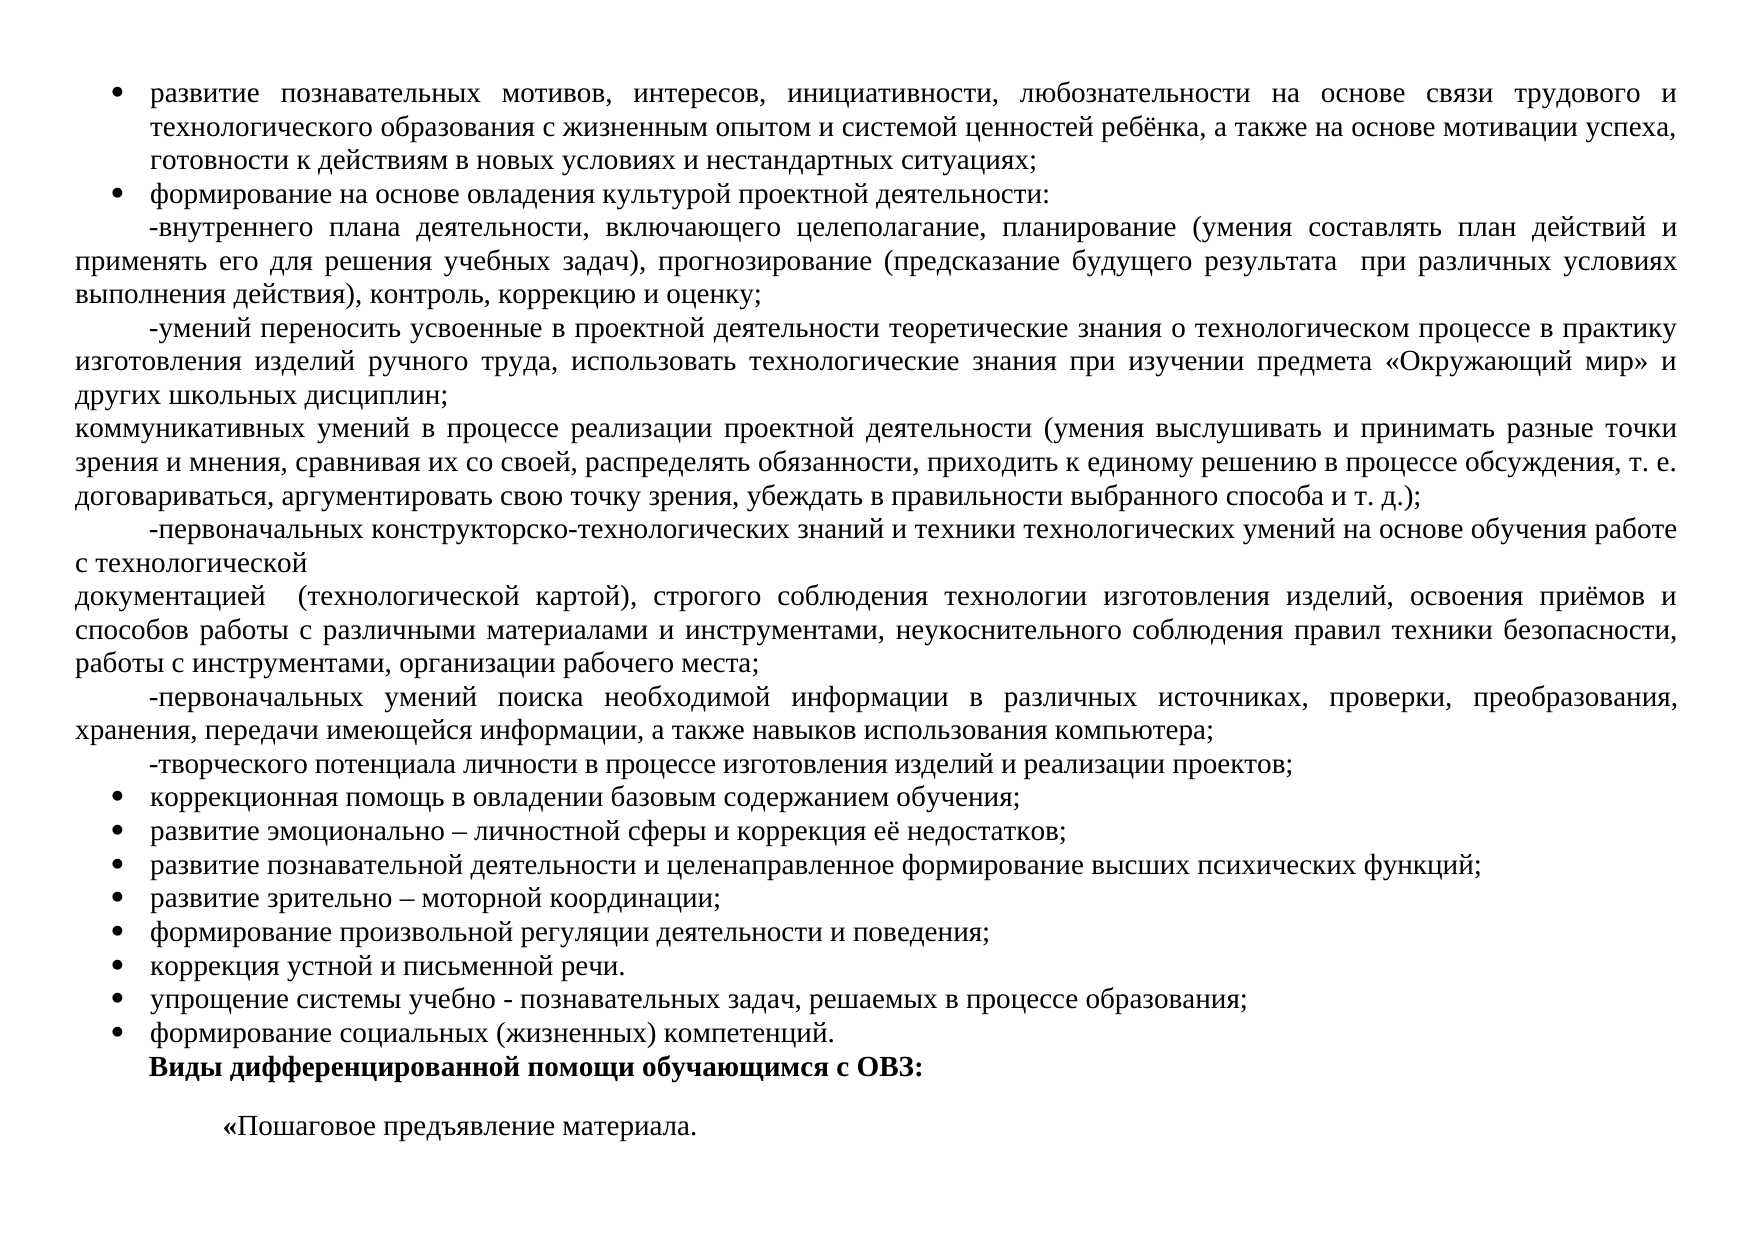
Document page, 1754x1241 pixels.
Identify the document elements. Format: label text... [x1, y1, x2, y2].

text -первоначальных умений поиска необходимой информации в различных источниках, проверки, преобразования, хранения, передачи имеющейся информации, а также навыков использования компьютера; [75, 679, 1679, 746]
text -первоначальных конструкторско-технологических знаний и техники технологических умений на основе обучения работе с технологической [75, 511, 1679, 578]
text документацией (технологической картой), строгого соблюдения технологии изготовления изделий, освоения приёмов и способов работы с различными материалами и инструментами, неукоснительного соблюдения правил техники безопасности, работы с инструментами, организации рабочего места; [75, 578, 1679, 679]
list коррекционная помощь в овладении базовым содержанием обучения; [112, 779, 1679, 813]
list развитие познавательных мотивов, интересов, инициативности, любознательности на основе связи трудового и технологического образования с жизненным опытом и системой ценностей ребёнка, а также на основе мотивации успеха, готовности к действиям в новых условиях и нестандартных ситуациях; [112, 75, 1679, 176]
list формирование произвольной регуляции деятельности и поведения; [112, 914, 1679, 948]
text «Пошаговое предъявление материала. [149, 1108, 1679, 1142]
list развитие эмоционально – личностной сферы и коррекция её недостатков; [112, 813, 1679, 847]
text -творческого потенциала личности в процессе изготовления изделий и реализации проектов; [75, 746, 1679, 779]
list развитие познавательной деятельности и целенаправленное формирование высших психических функций; [112, 847, 1679, 881]
text коммуникативных умений в процессе реализации проектной деятельности (умения выслушивать и принимать разные точки зрения и мнения, сравнивая их со своей, распределять обязанности, приходить к единому решению в процессе обсуждения, т. е. договариваться, аргументировать свою точку зрения, убеждать в правильности выбранного способа и т. д.); [75, 411, 1679, 511]
list развитие зрительно – моторной координации; [112, 881, 1679, 914]
list коррекция устной и письменной речи. [112, 948, 1679, 981]
text Виды дифференцированной помощи обучающимся с ОВЗ: [75, 1049, 1679, 1082]
text -внутреннего плана деятельности, включающего целеполагание, планирование (умения составлять план действий и применять его для решения учебных задач), прогнозирование (предсказание будущего результата при различных условиях выполнения действия), контроль, коррекцию и оценку; [75, 209, 1679, 310]
list упрощение системы учебно - познавательных задач, решаемых в процессе образования; [112, 981, 1679, 1015]
list формирование социальных (жизненных) компетенций. [112, 1015, 1679, 1049]
text -умений переносить усвоенные в проектной деятельности теоретические знания о технологическом процессе в практику изготовления изделий ручного труда, использовать технологические знания при изучении предмета «Окружающий мир» и других школьных дисциплин; [75, 310, 1679, 411]
list формирование на основе овладения культурой проектной деятельности: [112, 176, 1679, 209]
